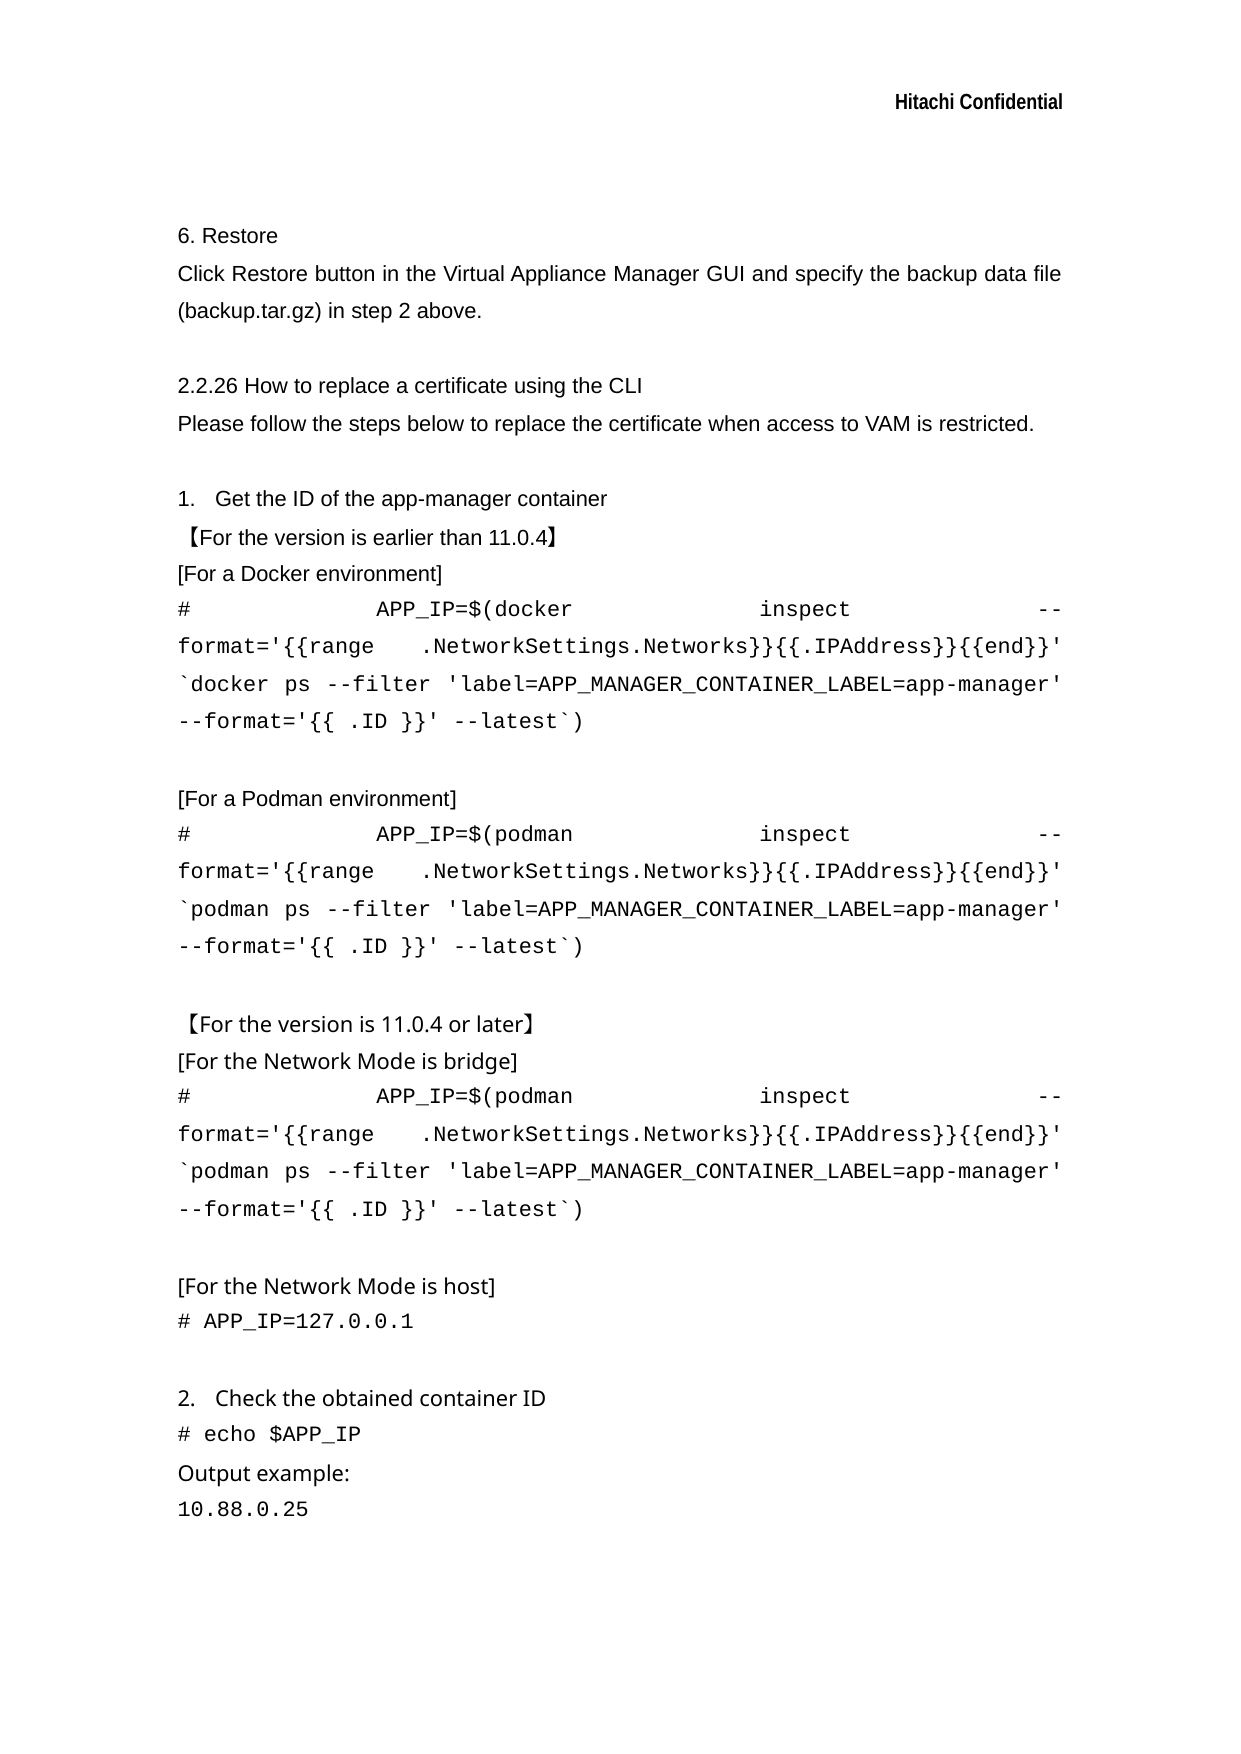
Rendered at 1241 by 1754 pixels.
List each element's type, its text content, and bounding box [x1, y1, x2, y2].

text # echo $APP_IP [177, 1417, 1063, 1454]
text Click Restore button in the Virtual Appliance Manager GUI and specify the backup data file (backup.tar.gz) in step 2 above. [177, 254, 1063, 329]
text [For a Podman environment] [177, 779, 1063, 817]
text 【For the version is earlier than 11.0.4】 [177, 517, 1063, 554]
list Get the ID of the app-manager container [177, 479, 1063, 517]
text 6. Restore [177, 217, 1063, 254]
text # APP_IP=$(podman inspect --format='{{range .NetworkSettings.Networks}}{{.IPAddress}}{{end}}' `podman ps --filter 'label=APP_MANAGER_CONTAINER_LABEL=app-manager' --format='{{ .ID }}' --latest`) [177, 1079, 1063, 1229]
text # APP_IP=$(docker inspect --format='{{range .NetworkSettings.Networks}}{{.IPAddress}}{{end}}' `docker ps --filter 'label=APP_MANAGER_CONTAINER_LABEL=app-manager' --format='{{ .ID }}' --latest`) [177, 592, 1063, 742]
text 【For the version is 11.0.4 or later】 [177, 1004, 1063, 1042]
text [For a Docker environment] [177, 554, 1063, 592]
text Output example: [177, 1454, 1063, 1492]
text Please follow the steps below to replace the certificate when access to VAM is restricted. [177, 404, 1063, 442]
text # APP_IP=127.0.0.1 [177, 1304, 1063, 1342]
text # APP_IP=$(podman inspect --format='{{range .NetworkSettings.Networks}}{{.IPAddress}}{{end}}' `podman ps --filter 'label=APP_MANAGER_CONTAINER_LABEL=app-manager' --format='{{ .ID }}' --latest`) [177, 817, 1063, 967]
list Check the obtained container ID [177, 1379, 1063, 1417]
subtitle 2.2.26 How to replace a certificate using the CLI [177, 367, 1063, 404]
text 10.88.0.25 [177, 1492, 1063, 1529]
text [For the Network Mode is host] [177, 1267, 1063, 1304]
text [For the Network Mode is bridge] [177, 1042, 1063, 1079]
